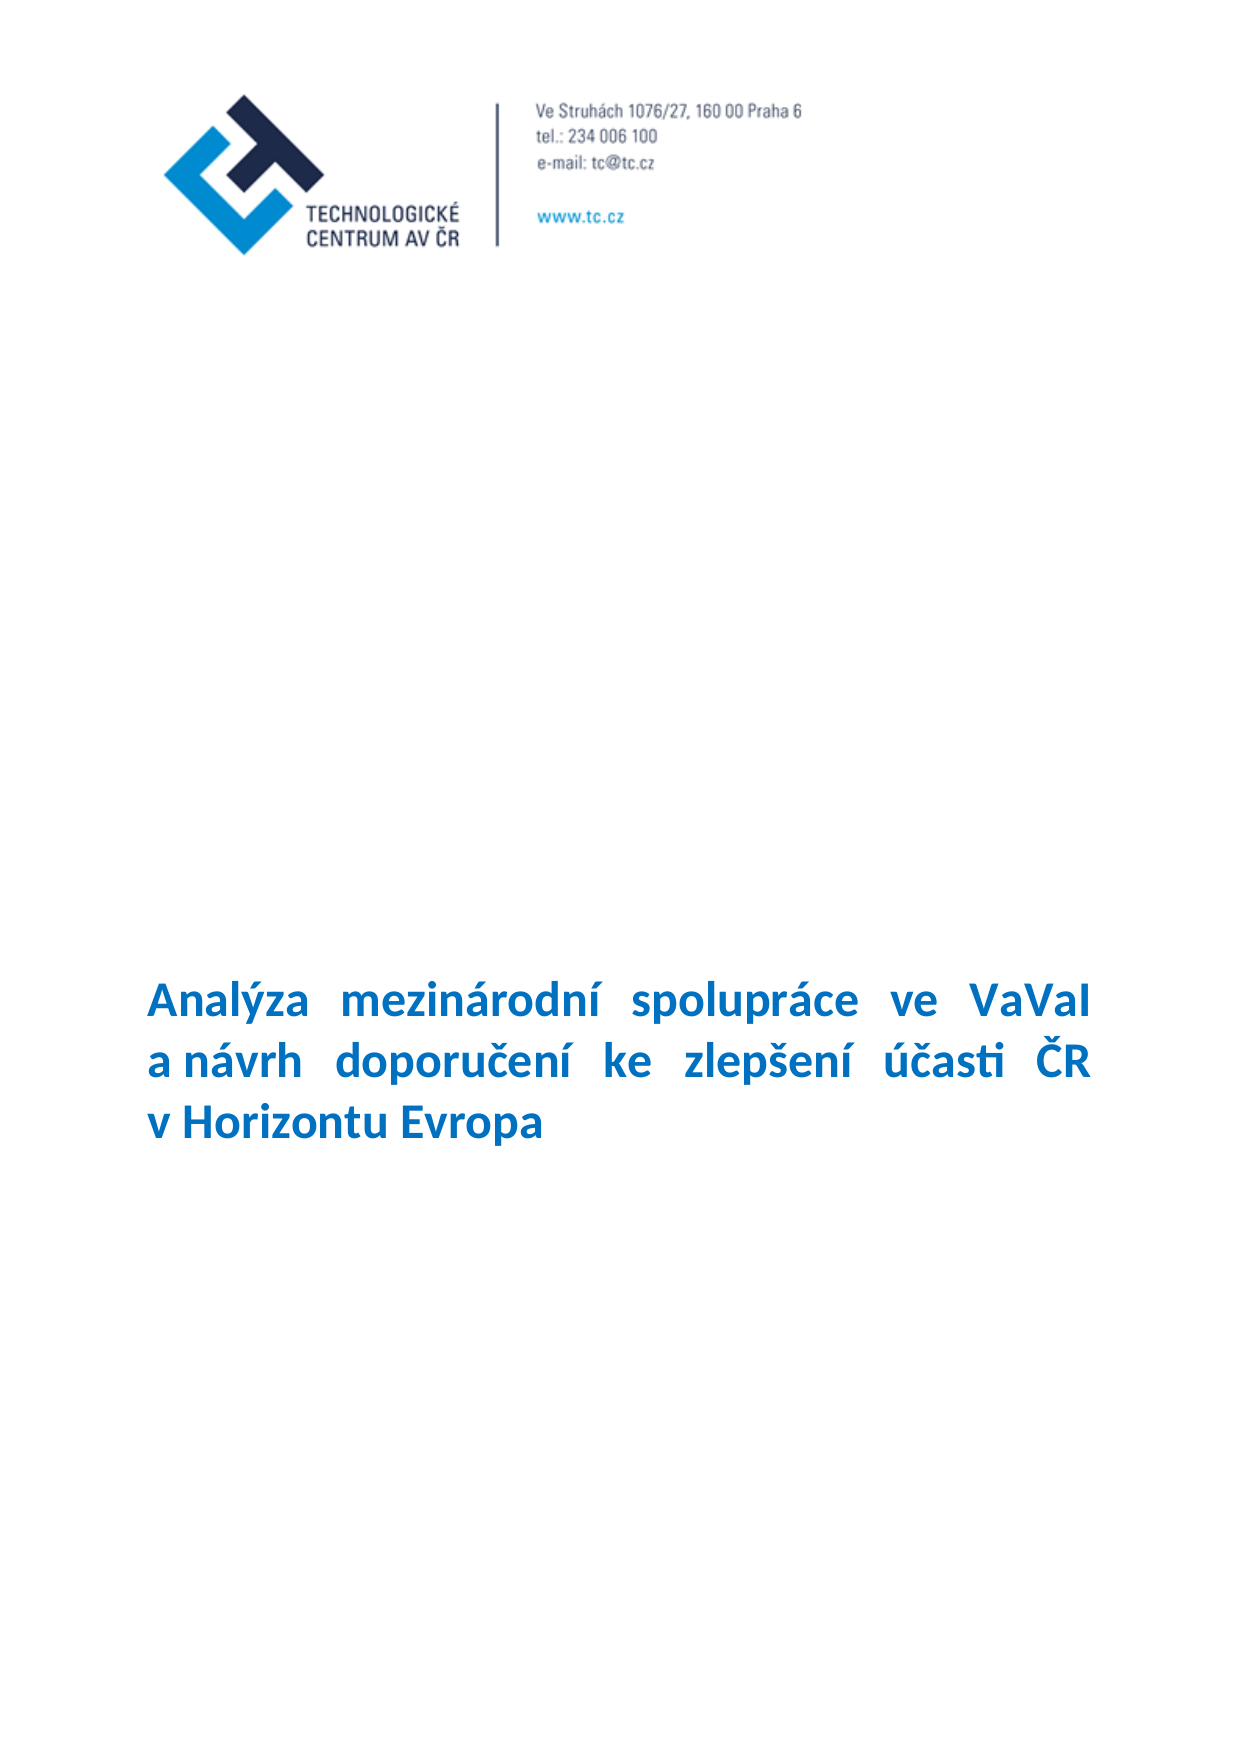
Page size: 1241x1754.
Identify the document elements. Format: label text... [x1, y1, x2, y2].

picture [147, 73, 820, 279]
text Analýza mezinárodní spolupráce ve VaVaI a návrh doporučení ke zlepšení účasti ČR v Horizontu Evropa [148, 968, 1093, 1151]
